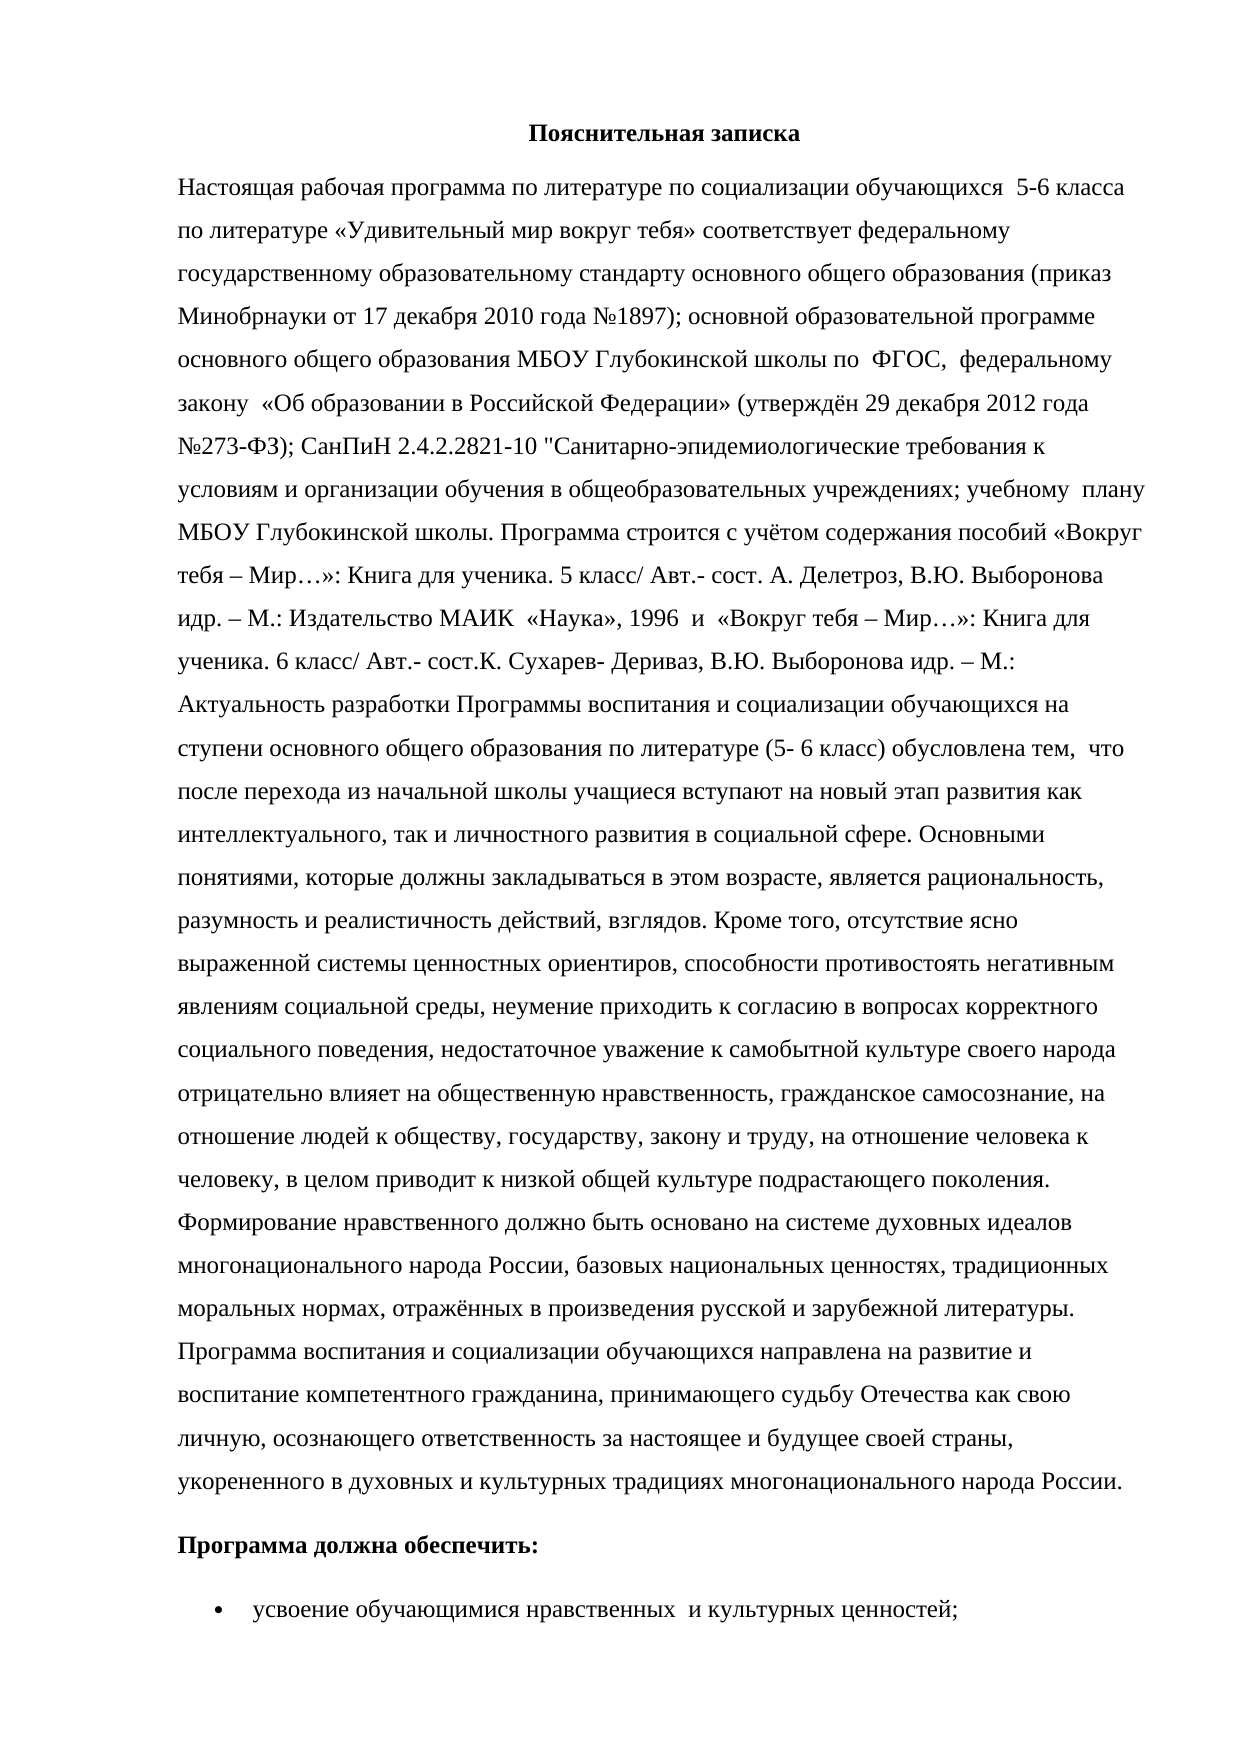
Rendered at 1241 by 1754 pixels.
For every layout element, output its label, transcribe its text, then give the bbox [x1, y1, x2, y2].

text Программа должна обеспечить: [177, 1530, 1152, 1558]
list усвоение обучающимися нравственных и культурных ценностей; [215, 1594, 1152, 1622]
text Настоящая рабочая программа по литературе по социализации обучающихся 5-6 класса по литературе «Удивительный мир вокруг тебя» соответствует федеральному государственному образовательному стандарту основного общего образования (приказ Минобрнауки от 17 декабря 2010 года №1897); основной образовательной программе основного общего образования МБОУ Глубокинской школы по ФГОС, федеральному закону «Об образовании в Российской Федерации» (утверждён 29 декабря 2012 года №273-ФЗ); СанПиН 2.4.2.2821-10 "Санитарно-эпидемиологические требования к условиям и организации обучения в общеобразовательных учреждениях; учебному плану МБОУ Глубокинской школы. Программа строится с учётом содержания пособий «Вокруг тебя – Мир…»: Книга для ученика. 5 класс/ Авт.- сост. А. Делетроз, В.Ю. Выборонова идр. – М.: Издательство МАИК «Наука», 1996 и «Вокруг тебя – Мир…»: Книга для ученика. 6 класс/ Авт.- сост.К. Сухарев- Дериваз, В.Ю. Выборонова идр. – М.: Актуальность разработки Программы воспитания и социализации обучающихся на ступени основного общего образования по литературе (5- 6 класс) обусловлена тем, что после перехода из начальной школы учащиеся вступают на новый этап развития как интеллектуального, так и личностного развития в социальной сфере. Основными понятиями, которые должны закладываться в этом возрасте, является рациональность, разумность и реалистичность действий, взглядов. Кроме того, отсутствие ясно выраженной системы ценностных ориентиров, способности противостоять негативным явлениям социальной среды, неумение приходить к согласию в вопросах корректного социального поведения, недостаточное уважение к самобытной культуре своего народа отрицательно влияет на общественную нравственность, гражданское самосознание, на отношение людей к обществу, государству, закону и труду, на отношение человека к человеку, в целом приводит к низкой общей культуре подрастающего поколения. Формирование нравственного должно быть основано на системе духовных идеалов многонационального народа России, базовых национальных ценностях, традиционных моральных нормах, отражённых в произведения русской и зарубежной литературы. Программа воспитания и социализации обучающихся направлена на развитие и воспитание компетентного гражданина, принимающего судьбу Отечества как свою личную, осознающего ответственность за настоящее и будущее своей страны, укорененного в духовных и культурных традициях многонационального народа России. [177, 172, 1152, 1494]
text Пояснительная записка [177, 118, 1152, 147]
